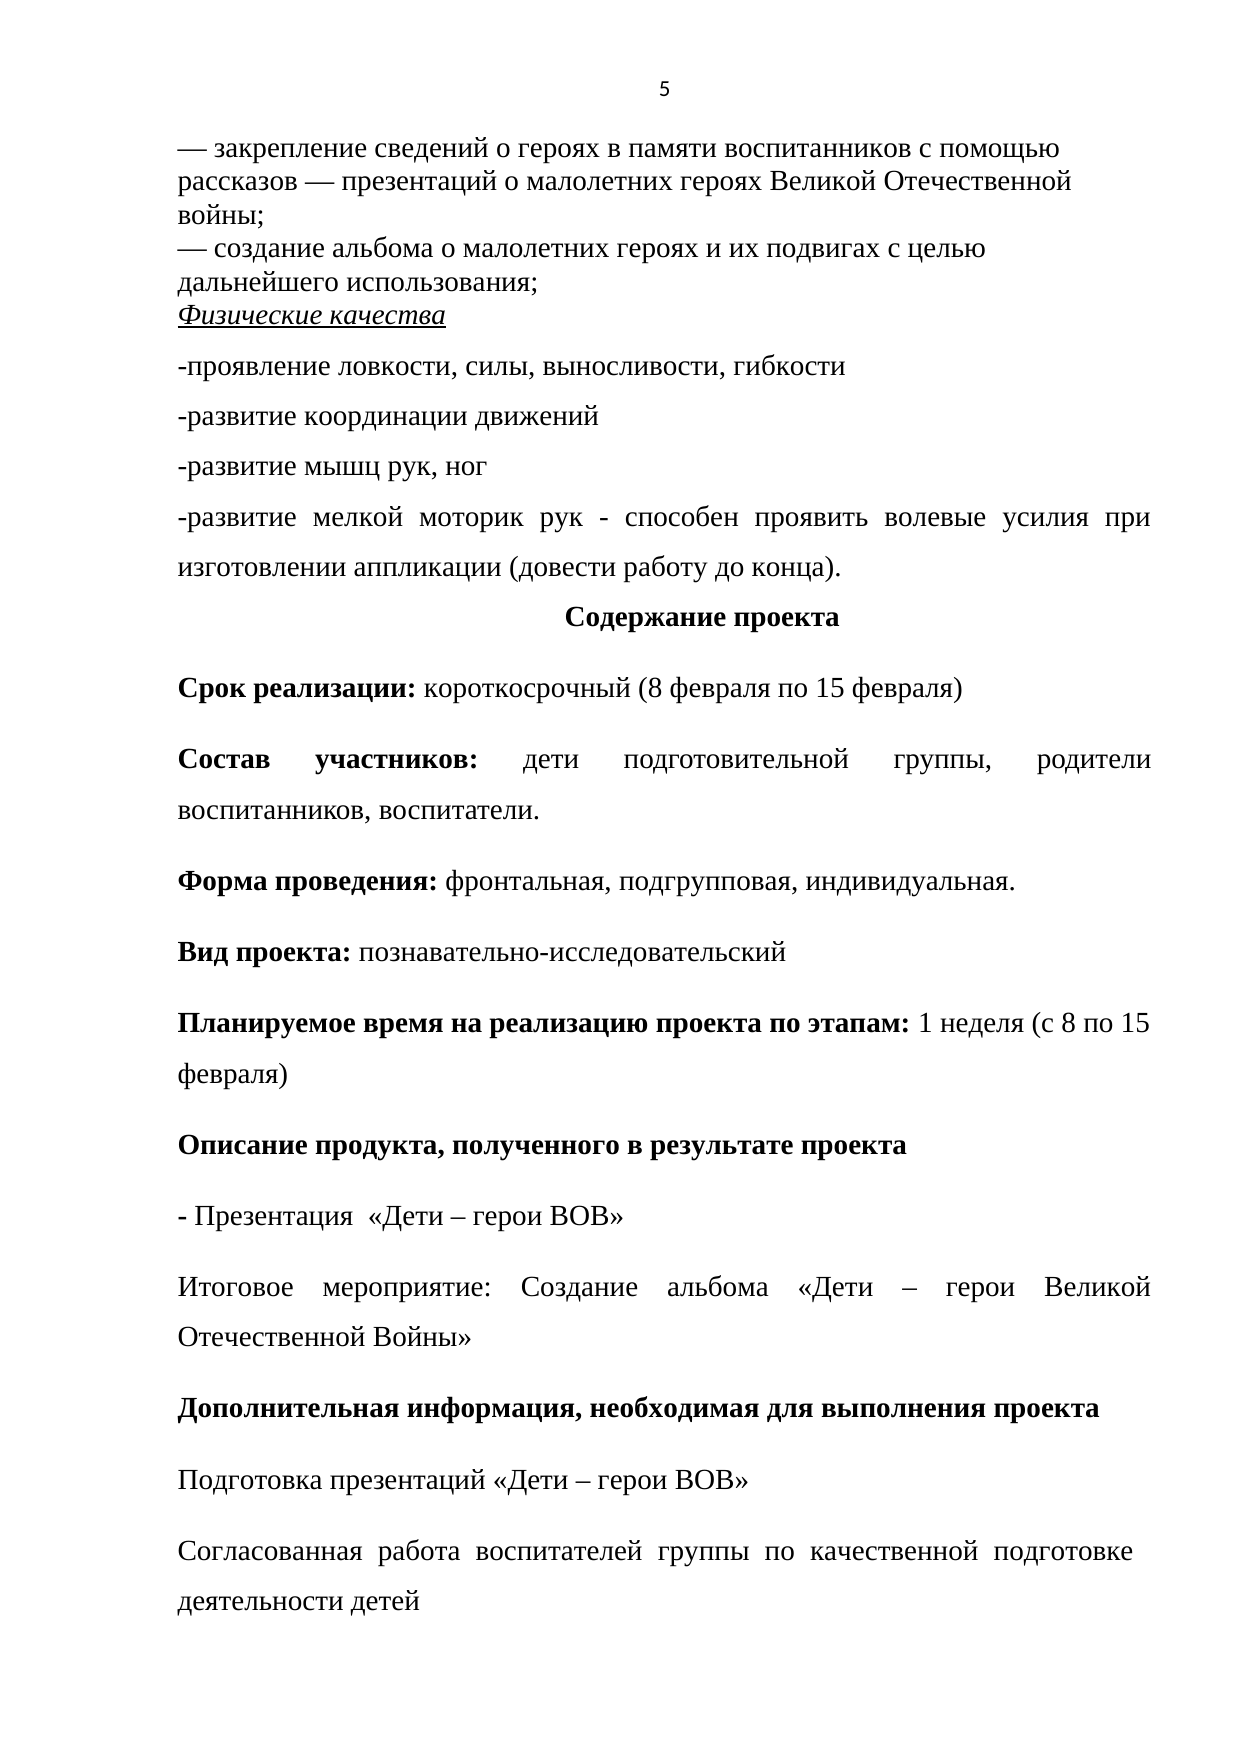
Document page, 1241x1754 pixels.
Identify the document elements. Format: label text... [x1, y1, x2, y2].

text Форма проведения: фронтальная, подгрупповая, индивидуальная. [177, 863, 1152, 897]
text Итоговое мероприятие: Создание альбома «Дети – герои Великой Отечественной Войны» [177, 1269, 1152, 1353]
text Срок реализации: короткосрочный (8 февраля по 15 февраля) [177, 671, 1152, 704]
text — создание альбома о малолетних героях и их подвигах с целью дальнейшего использования; [177, 230, 1152, 297]
text Содержание проекта [177, 599, 1152, 633]
text Состав участников: дети подготовительной группы, родители воспитанников, воспитатели. [177, 742, 1152, 826]
text Планируемое время на реализацию проекта по этапам: 1 неделя (с 8 по 15 февраля) [177, 1005, 1152, 1089]
text Дополнительная информация, необходимая для выполнения проекта [177, 1391, 1152, 1424]
text -развитие мелкой моторик рук - способен проявить волевые усилия при изготовлении аппликации (довести работу до конца). [177, 499, 1152, 583]
text Вид проекта: познавательно-исследовательский [177, 934, 1152, 968]
text Подготовка презентаций «Дети – герои ВОВ» [177, 1462, 1152, 1495]
text Физические качества [177, 297, 1152, 331]
text Описание продукта, полученного в результате проекта [177, 1127, 1152, 1160]
text -развитие координации движений [177, 398, 1152, 432]
text -проявление ловкости, силы, выносливости, гибкости [177, 348, 1152, 381]
text — закрепление сведений о героях в памяти воспитанников с помощью рассказов — презентаций о малолетних героях Великой Отечественной войны; [177, 130, 1152, 230]
text Согласованная работа воспитателей группы по качественной подготовке деятельности детей [177, 1533, 1134, 1617]
text - Презентация «Дети – герои ВОВ» [177, 1198, 1152, 1232]
text -развитие мышц рук, ног [177, 448, 1152, 482]
